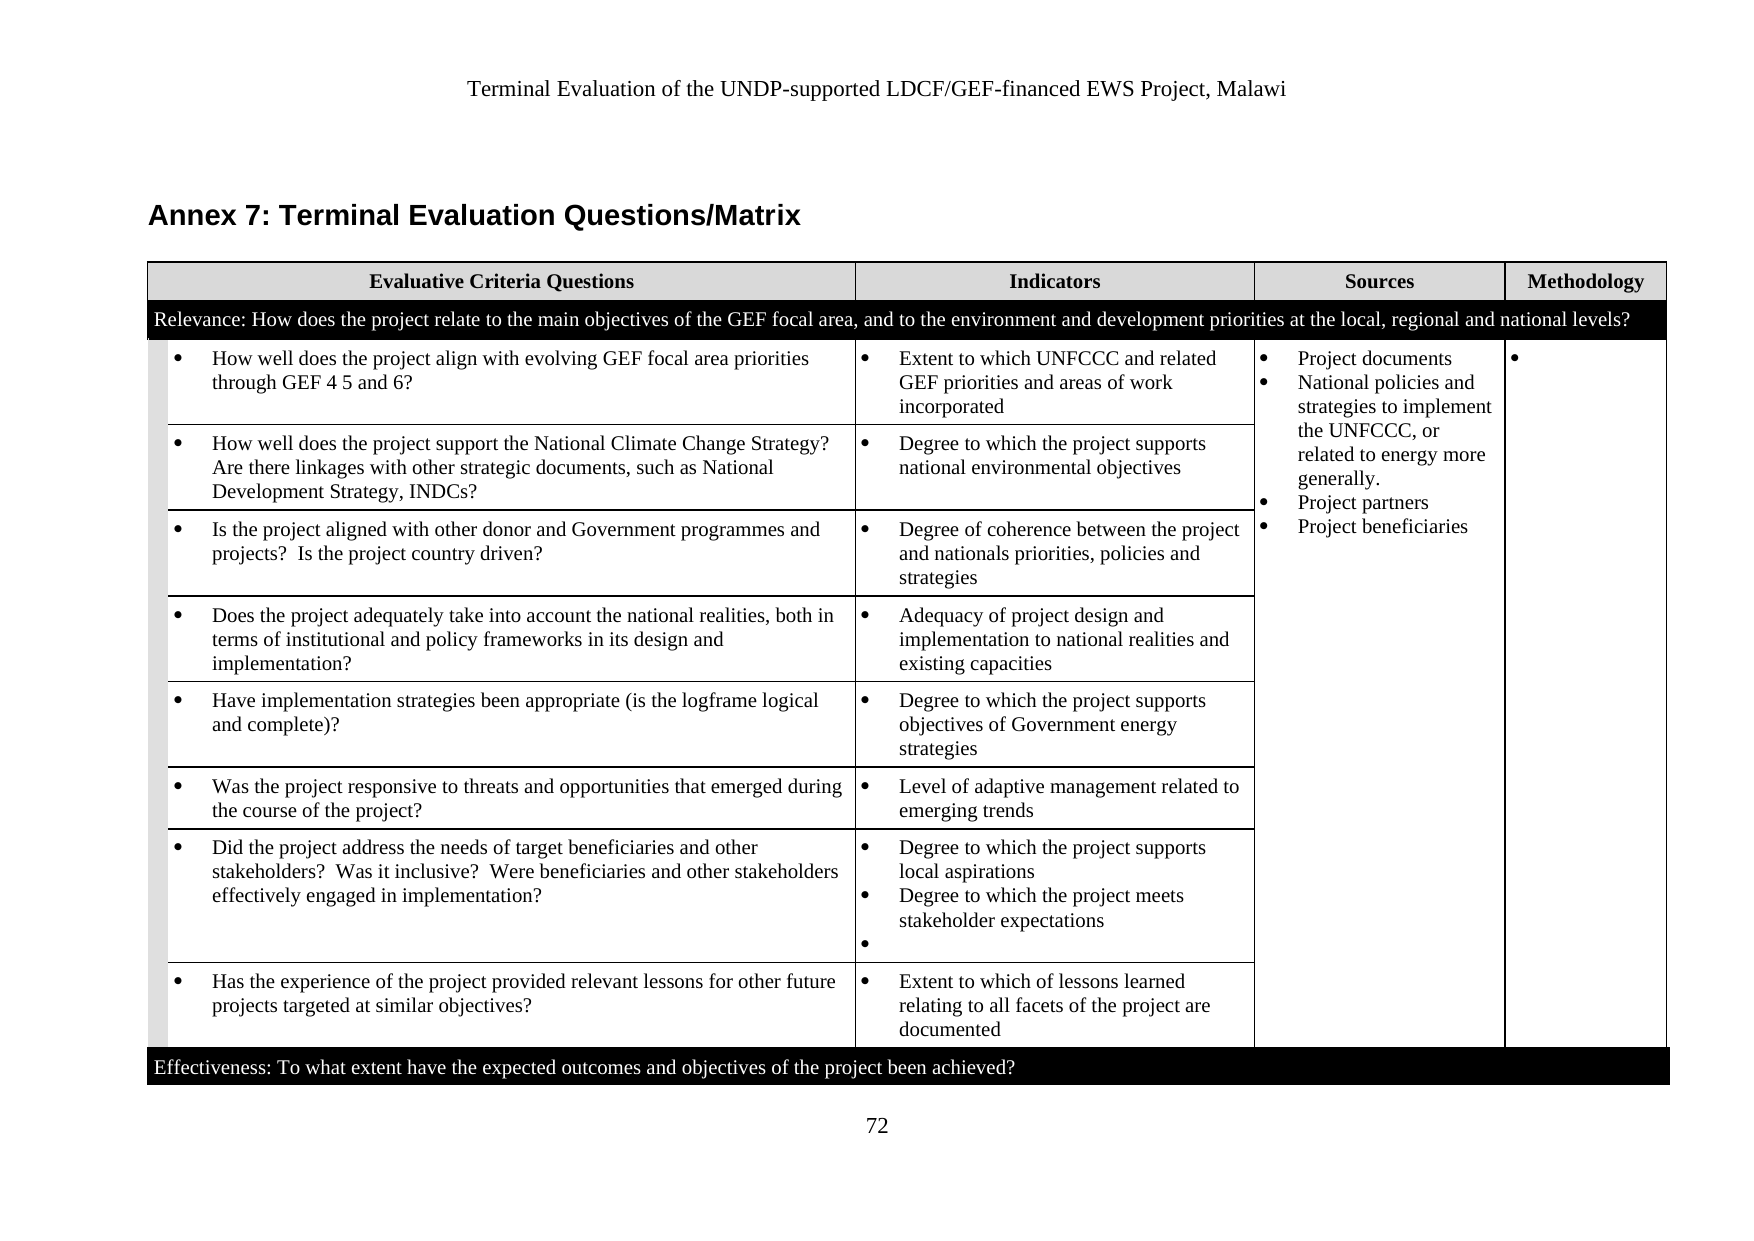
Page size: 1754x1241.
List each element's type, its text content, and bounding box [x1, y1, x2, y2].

table_cell Extent to which of lessons learned relating to all facets of the project are documented [856, 963, 1254, 1047]
table_cell Effectiveness: To what extent have the expected outcomes and objectives of the project been achieved? [148, 1047, 1668, 1085]
table_cell Extent to which UNFCCC and related GEF priorities and areas of work incorporated [856, 340, 1254, 424]
table_cell Was the project responsive to threats and opportunities that emerged during the course of the project? [168, 768, 855, 828]
table_cell [148, 681, 168, 766]
table_cell Is the project aligned with other donor and Government programmes and projects? Is the project country driven? [168, 511, 855, 595]
table_cell [1506, 340, 1666, 1047]
table_cell Adequacy of project design and implementation to national realities and existing capacities [856, 597, 1254, 681]
table_cell Has the experience of the project provided relevant lessons for other future projects targeted at similar objectives? [168, 963, 855, 1047]
table_cell Degree to which the project supports local aspirations Degree to which the project meets stakeholder expectations [856, 830, 1254, 962]
table_cell Level of adaptive management related to emerging trends [856, 768, 1254, 828]
table_cell Did the project address the needs of target beneficiaries and other stakeholders? Was it inclusive? Were beneficiaries and other stakeholders effectively engaged in implementation? [168, 830, 855, 962]
table_cell [148, 595, 168, 681]
table_cell [148, 339, 168, 424]
table_header Evaluative Criteria Questions [148, 263, 855, 300]
table_header Indicators [856, 263, 1254, 300]
table_cell [148, 962, 168, 1047]
table_cell Have implementation strategies been appropriate (is the logframe logical and complete)? [168, 682, 855, 766]
table_cell How well does the project support the National Climate Change Strategy? Are there linkages with other strategic documents, such as National Development Strategy, INDCs? [168, 425, 855, 509]
table_header Methodology [1506, 263, 1666, 300]
table_cell Degree to which the project supports national environmental objectives [856, 425, 1254, 509]
subtitle Annex 7: Terminal Evaluation Questions/Matrix [148, 198, 1606, 231]
table_cell [148, 766, 168, 828]
table_cell [148, 424, 168, 509]
table_cell [148, 509, 168, 595]
table_cell Does the project adequately take into account the national realities, both in terms of institutional and policy frameworks in its design and implementation? [168, 597, 855, 681]
table_cell Degree to which the project supports objectives of Government energy strategies [856, 682, 1254, 766]
table_header Sources [1255, 263, 1504, 300]
table_cell How well does the project align with evolving GEF focal area priorities through GEF 4 5 and 6? [168, 340, 855, 424]
table_cell [148, 828, 168, 962]
table_cell Project documents National policies and strategies to implement the UNFCCC, or related to energy more generally. Project partners Project beneficiaries [1255, 340, 1504, 1047]
table_cell Relevance: How does the project relate to the main objectives of the GEF focal area, and to the environment and development priorities at the local, regional and national levels? [148, 301, 1666, 338]
table_cell Degree of coherence between the project and nationals priorities, policies and strategies [856, 511, 1254, 595]
